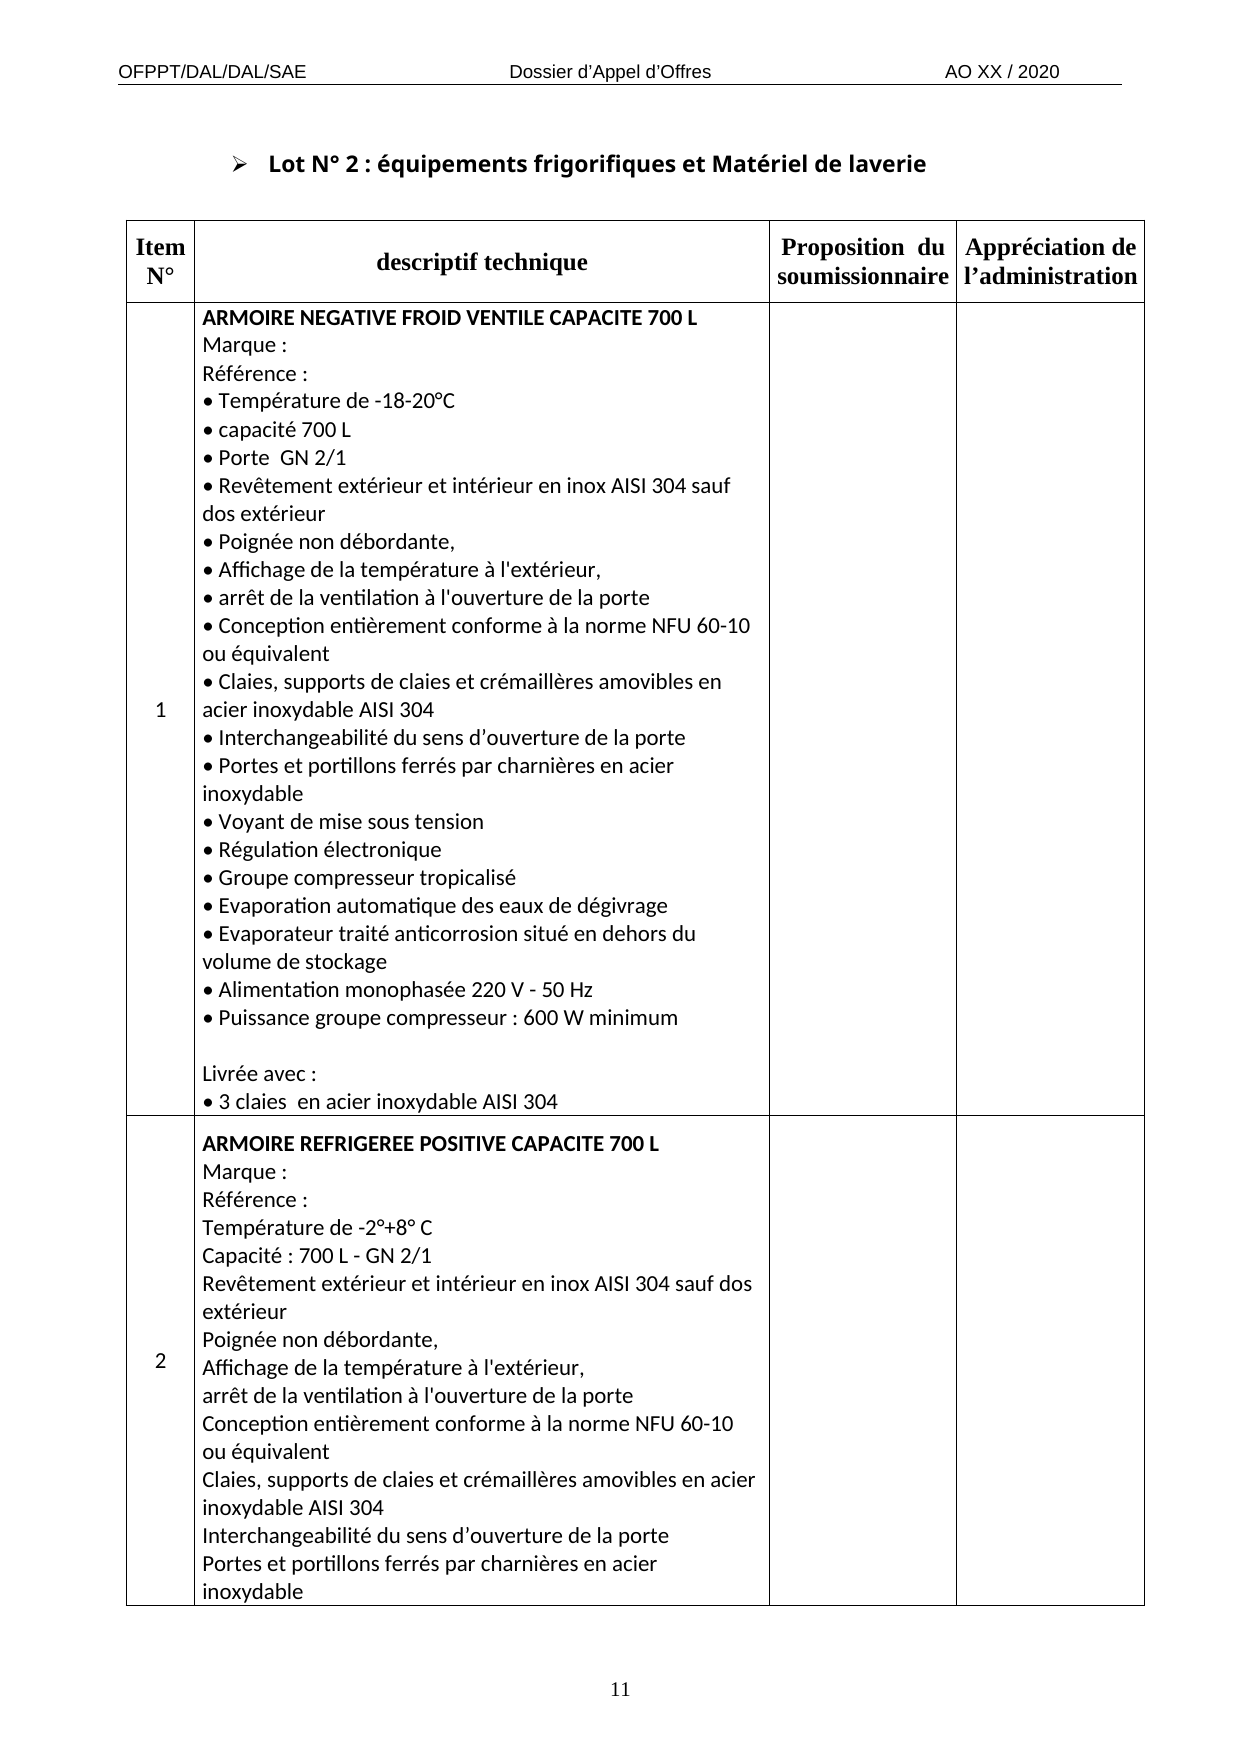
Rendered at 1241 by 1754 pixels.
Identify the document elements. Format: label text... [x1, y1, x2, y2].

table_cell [195, 1116, 769, 1605]
table_cell [770, 303, 956, 1115]
table_cell [957, 1116, 1144, 1605]
table_header Item N° [127, 221, 194, 302]
table_header descriptif technique [195, 221, 769, 302]
table_header Proposition du soumissionnaire [770, 221, 956, 302]
table_cell [957, 303, 1144, 1115]
list Lot N° 2 : équipements frigorifiques et Matériel de laverie [231, 148, 1122, 179]
table_cell 1 [127, 303, 194, 1115]
table_cell ARMOIRE NEGATIVE FROID VENTILE CAPACITE 700 L Marque : Référence : • Température de -18-20°C • capacité 700 L • Porte GN 2/1 • Revêtement extérieur et intérieur en inox AISI 304 sauf dos extérieur • Poignée non débordante, • Affichage de la température à l'extérieur, • arrêt de la ventilation à l'ouverture de la porte • Conception entièrement conforme à la norme NFU 60-10 ou équivalent • Claies, supports de claies et crémaillères amovibles en acier inoxydable AISI 304 • Interchangeabilité du sens d’ouverture de la porte • Portes et portillons ferrés par charnières en acier inoxydable • Voyant de mise sous tension • Régulation électronique • Groupe compresseur tropicalisé • Evaporation automatique des eaux de dégivrage • Evaporateur traité anticorrosion situé en dehors du volume de stockage • Alimentation monophasée 220 V - 50 Hz • Puissance groupe compresseur : 600 W minimum Livrée avec : • 3 claies en acier inoxydable AISI 304 [195, 303, 769, 1115]
table_cell [770, 1116, 956, 1605]
table_cell 2 [127, 1116, 194, 1605]
table_header Appréciation de l’administration [957, 221, 1144, 302]
